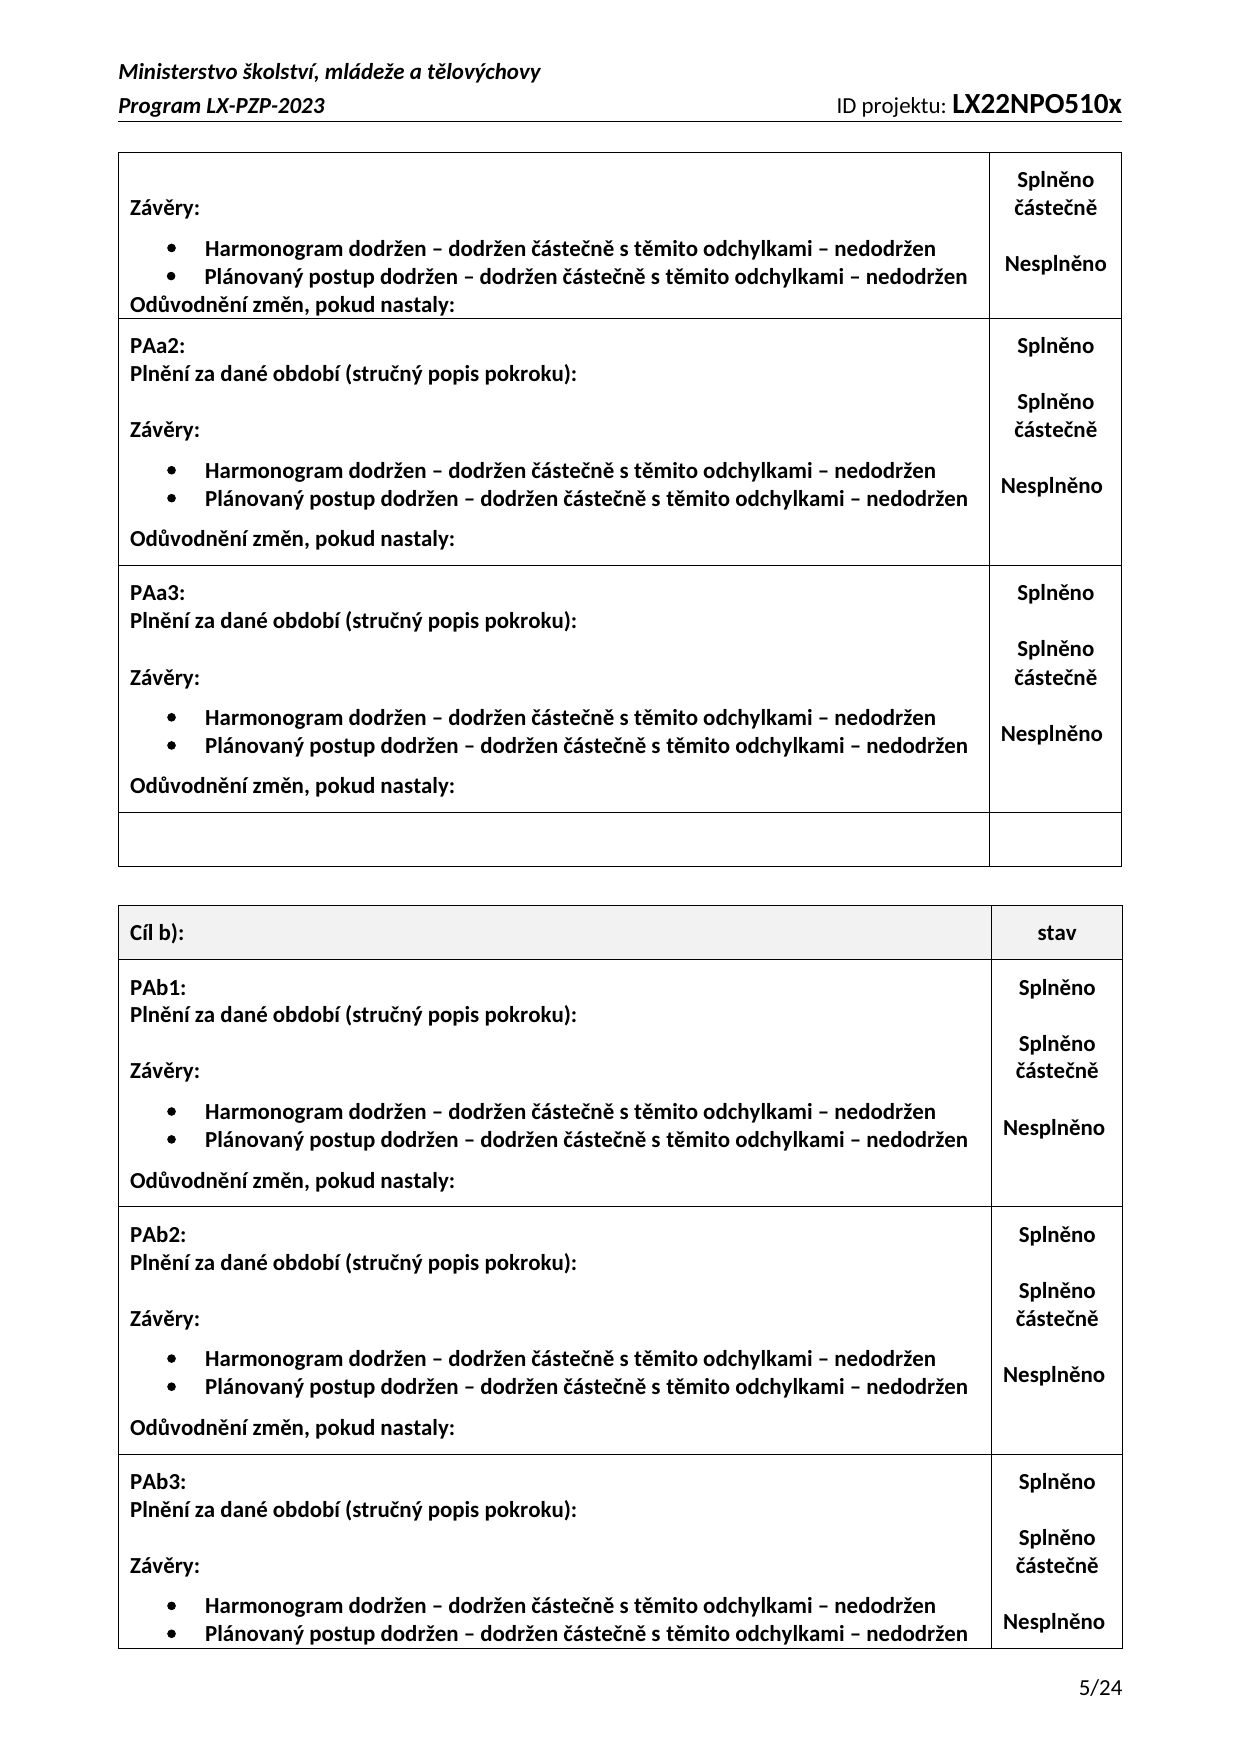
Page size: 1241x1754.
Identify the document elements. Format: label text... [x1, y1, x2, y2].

table_cell PAa2: Plnění za dané období (stručný popis pokroku): Závěry: Harmonogram dodržen – dodržen částečně s těmito odchylkami – nedodržen Plánovaný postup dodržen – dodržen částečně s těmito odchylkami – nedodržen Odůvodnění změn, pokud nastaly: [119, 319, 989, 565]
table_cell [119, 813, 989, 866]
table_cell Splněno Splněno částečně Nesplněno [992, 1207, 1122, 1453]
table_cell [992, 1455, 1122, 1648]
table_cell PAb1: Plnění za dané období (stručný popis pokroku): Závěry: Harmonogram dodržen – dodržen částečně s těmito odchylkami – nedodržen Plánovaný postup dodržen – dodržen částečně s těmito odchylkami – nedodržen Odůvodnění změn, pokud nastaly: [119, 960, 991, 1206]
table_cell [990, 153, 1121, 318]
table_header stav [992, 906, 1122, 959]
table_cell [119, 1455, 991, 1648]
table_cell PAa3: Plnění za dané období (stručný popis pokroku): Závěry: Harmonogram dodržen – dodržen částečně s těmito odchylkami – nedodržen Plánovaný postup dodržen – dodržen částečně s těmito odchylkami – nedodržen Odůvodnění změn, pokud nastaly: [119, 566, 989, 812]
table_header Cíl b): [119, 906, 991, 959]
table_cell Splněno Splněno částečně Nesplněno [990, 319, 1121, 565]
table_cell [990, 813, 1121, 866]
table_cell Splněno Splněno částečně Nesplněno [992, 960, 1122, 1206]
table_cell PAb2: Plnění za dané období (stručný popis pokroku): Závěry: Harmonogram dodržen – dodržen částečně s těmito odchylkami – nedodržen Plánovaný postup dodržen – dodržen částečně s těmito odchylkami – nedodržen Odůvodnění změn, pokud nastaly: [119, 1207, 991, 1453]
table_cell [119, 153, 989, 318]
table_cell Splněno Splněno částečně Nesplněno [990, 566, 1121, 812]
